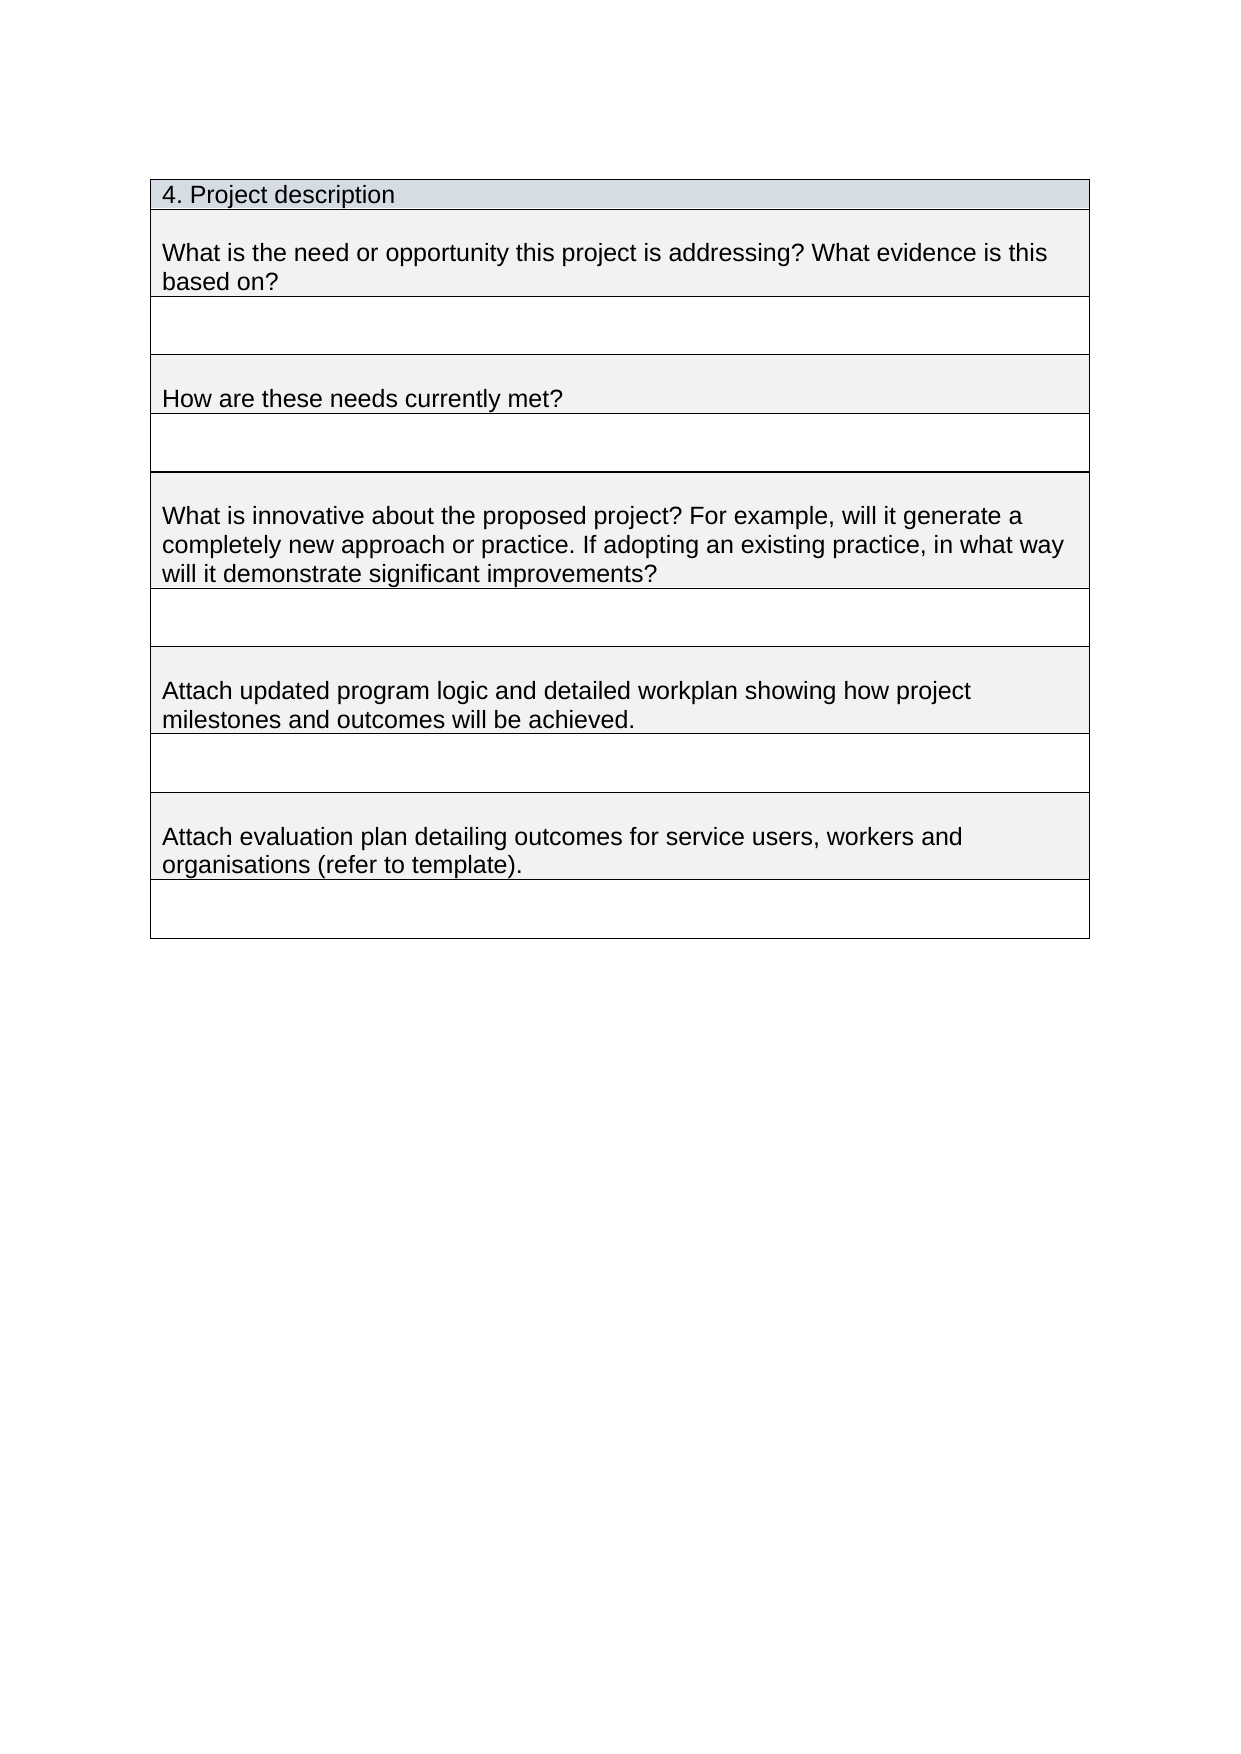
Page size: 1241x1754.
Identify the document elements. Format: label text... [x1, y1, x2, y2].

table_cell [151, 880, 1089, 938]
table_cell [151, 734, 1089, 792]
table_header 4. Project description [151, 180, 1089, 208]
table_cell What is the need or opportunity this project is addressing? What evidence is this based on? [151, 210, 1089, 296]
table_cell [151, 589, 1089, 646]
table_cell [151, 297, 1089, 354]
table_cell How are these needs currently met? [151, 355, 1089, 413]
table_cell Attach evaluation plan detailing outcomes for service users, workers and organisations (refer to template). [151, 793, 1089, 879]
table_cell What is innovative about the proposed project? For example, will it generate a completely new approach or practice. If adopting an existing practice, in what way will it demonstrate significant improvements? [151, 473, 1089, 587]
table_cell Attach updated program logic and detailed workplan showing how project milestones and outcomes will be achieved. [151, 647, 1089, 733]
table_cell [151, 414, 1089, 471]
